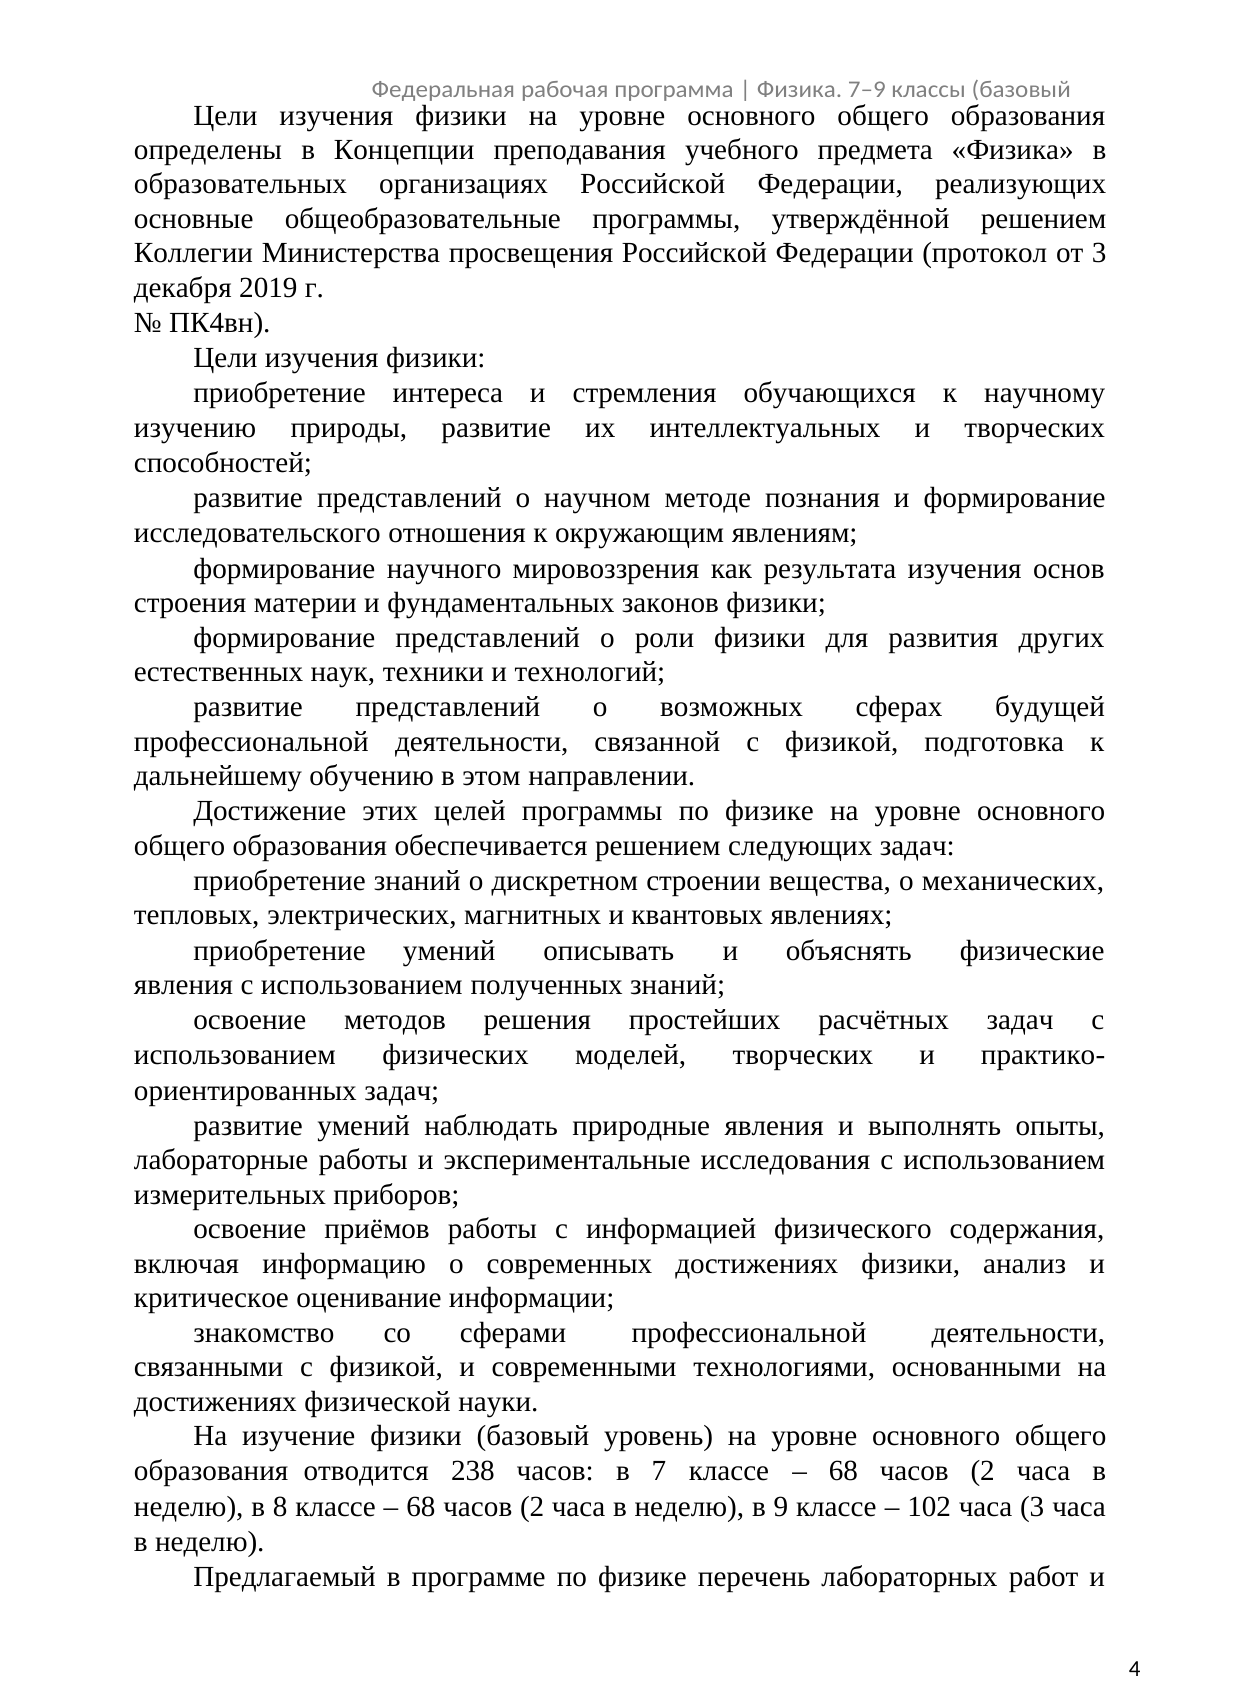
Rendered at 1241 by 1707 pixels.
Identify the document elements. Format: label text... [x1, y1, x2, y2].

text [134, 1559, 1105, 1593]
text освоение приёмов работы с информацией физического содержания, включая информацию о современных достижениях физики, анализ и критическое оценивание информации; [134, 1211, 1105, 1314]
text развитие умений наблюдать природные явления и выполнять опыты, лабораторные работы и экспериментальные исследования с использованием измерительных приборов; [134, 1108, 1105, 1210]
text Цели изучения физики на уровне основного общего образования определены в Концепции преподавания учебного предмета «Физика» в образовательных организациях Российской Федерации, реализующих основные общеобразовательные программы, утверждённой решением Коллегии Министерства просвещения Российской Федерации (протокол от 3 декабря 2019 г. [134, 98, 1106, 303]
text развитие представлений о научном методе познания и формирование исследовательского отношения к окружающим явлениям; [134, 480, 1106, 549]
text приобретение умений описывать и объяснять физические явления с использованием полученных знаний; [134, 933, 1105, 1001]
text освоение методов решения простейших расчётных задач с использованием физических моделей, творческих и практико­ориентированных задач; [134, 1002, 1105, 1106]
text формирование научного мировоззрения как результата изучения основ строения материи и фундаментальных законов физики; [134, 551, 1104, 619]
text приобретение интереса и стремления обучающихся к научному изучению природы, развитие их интеллектуальных и творческих способностей; [134, 375, 1105, 479]
text приобретение знаний о дискретном строении вещества, о механических, тепловых, электрических, магнитных и квантовых явлениях; [134, 863, 1104, 931]
text На изучение физики (базовый уровень) на уровне основного общего образования отводится 238 часов: в 7 классе – 68 часов (2 часа в неделю), в 8 классе – 68 часов (2 часа в неделю), в 9 классе – 102 часа (3 часа в неделю). [134, 1418, 1106, 1557]
text знакомство со сферами профессиональной деятельности, связанными с физикой, и современными технологиями, основанными на достижениях физической науки. [134, 1315, 1106, 1417]
text развитие представлений о возможных сферах будущей профессиональной деятельности, связанной с физикой, подготовка к дальнейшему обучению в этом направлении. [134, 689, 1105, 792]
text № ПК­4вн). [134, 305, 1122, 338]
text Достижение этих целей программы по физике на уровне основного общего образования обеспечивается решением следующих задач: [134, 793, 1106, 861]
text Цели изучения физики: [193, 340, 1122, 374]
text формирование представлений о роли физики для развития других естественных наук, техники и технологий; [134, 620, 1105, 688]
